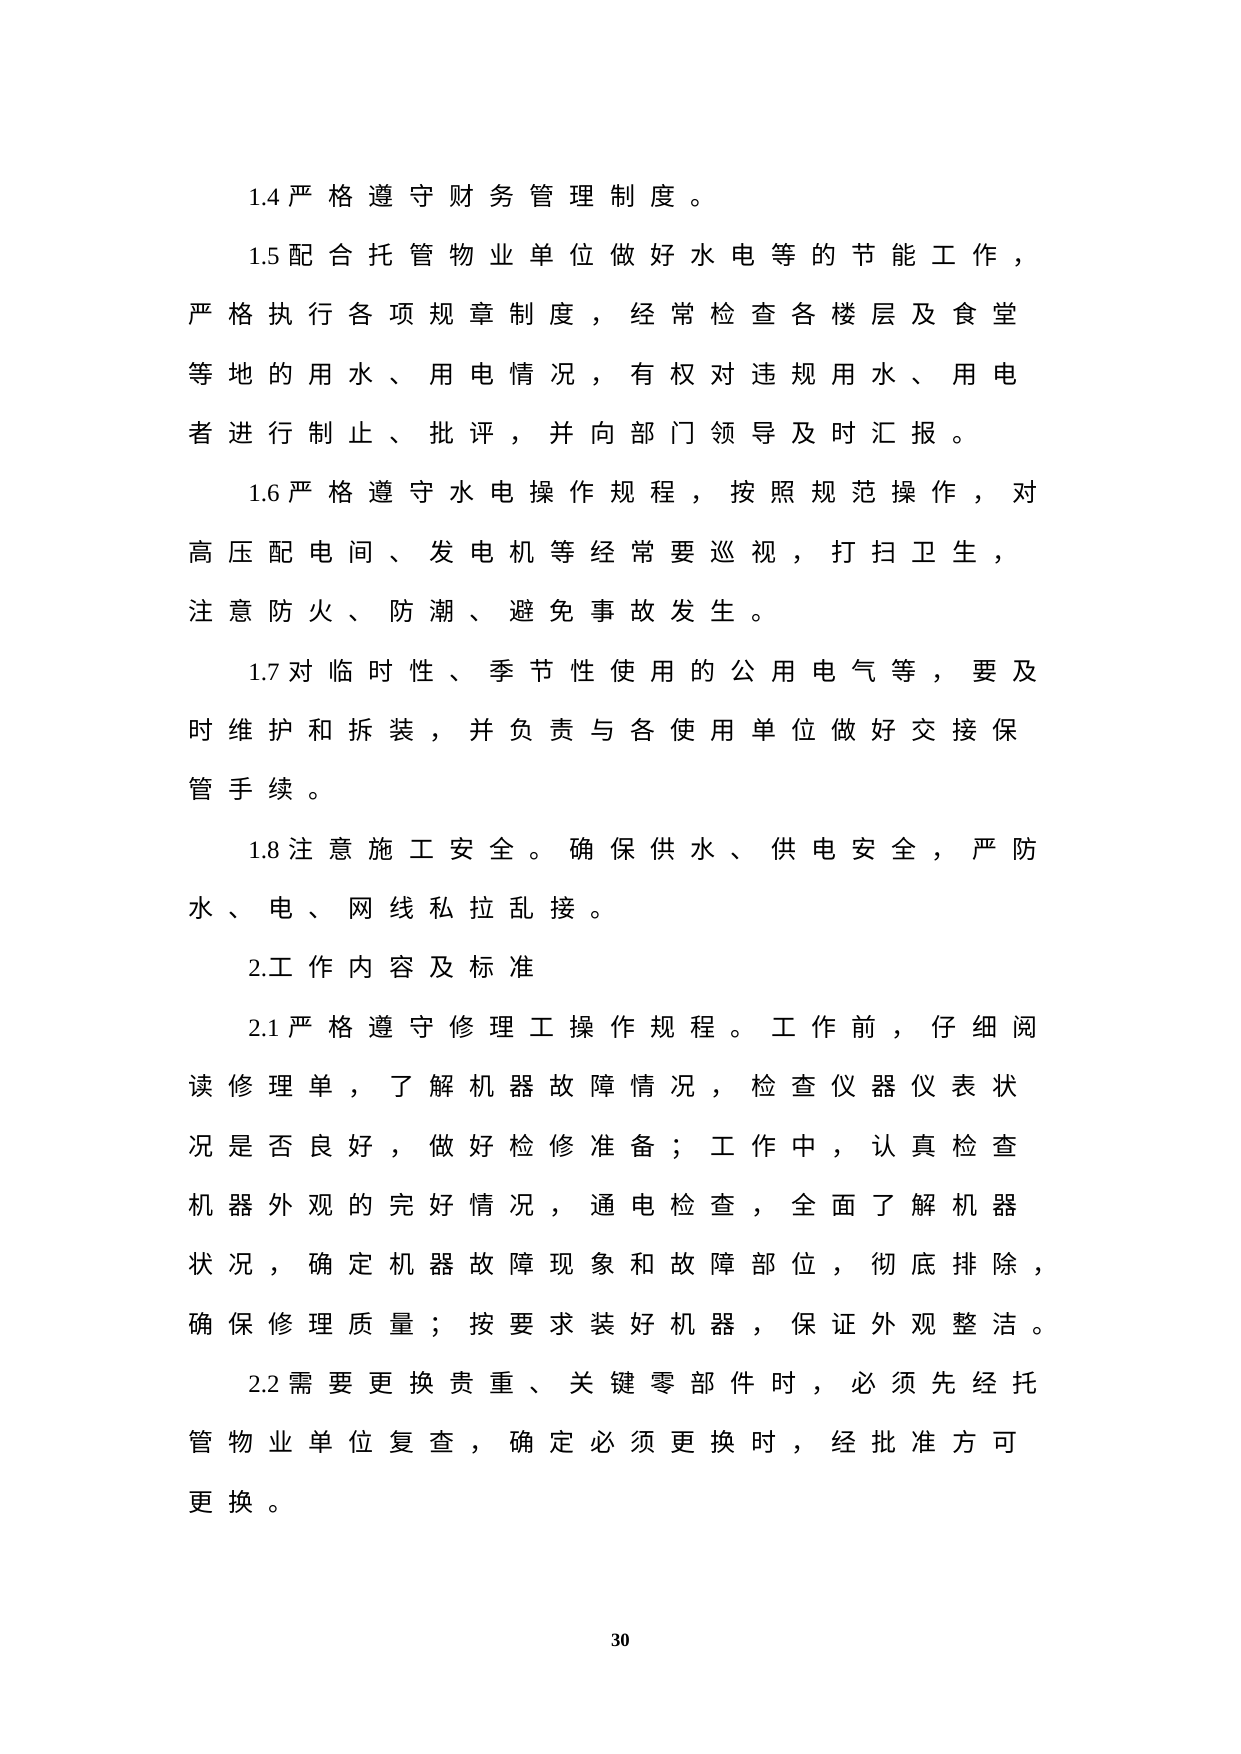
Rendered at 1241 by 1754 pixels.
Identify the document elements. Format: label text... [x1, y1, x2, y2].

text 1.4严格遵守财务管理制度。 [188, 164, 1052, 224]
text 1.6严格遵守水电操作规程，按照规范操作，对高压配电间、发电机等经常要巡视，打扫卫生，注意防火、防潮、避免事故发生。 [188, 461, 1052, 639]
text 2.2需要更换贵重、关键零部件时，必须先经托管物业单位复查，确定必须更换时，经批准方可更换。 [188, 1352, 1052, 1530]
text 1.5配合托管物业单位做好水电等的节能工作，严格执行各项规章制度，经常检查各楼层及食堂等地的用水、用电情况，有权对违规用水、用电者进行制止、批评，并向部门领导及时汇报。 [188, 224, 1052, 461]
text 2.工作内容及标准 [188, 936, 1052, 996]
text 1.8注意施工安全。确保供水、供电安全，严防水、电、网线私拉乱接。 [188, 818, 1052, 936]
text 1.7对临时性、季节性使用的公用电气等，要及时维护和拆装，并负责与各使用单位做好交接保管手续。 [188, 639, 1052, 818]
text 2.1严格遵守修理工操作规程。工作前，仔细阅读修理单，了解机器故障情况，检查仪器仪表状况是否良好，做好检修准备；工作中，认真检查机器外观的完好情况，通电检查，全面了解机器状况，确定机器故障现象和故障部位，彻底排除，确保修理质量；按要求装好机器，保证外观整洁。 [188, 996, 1052, 1352]
